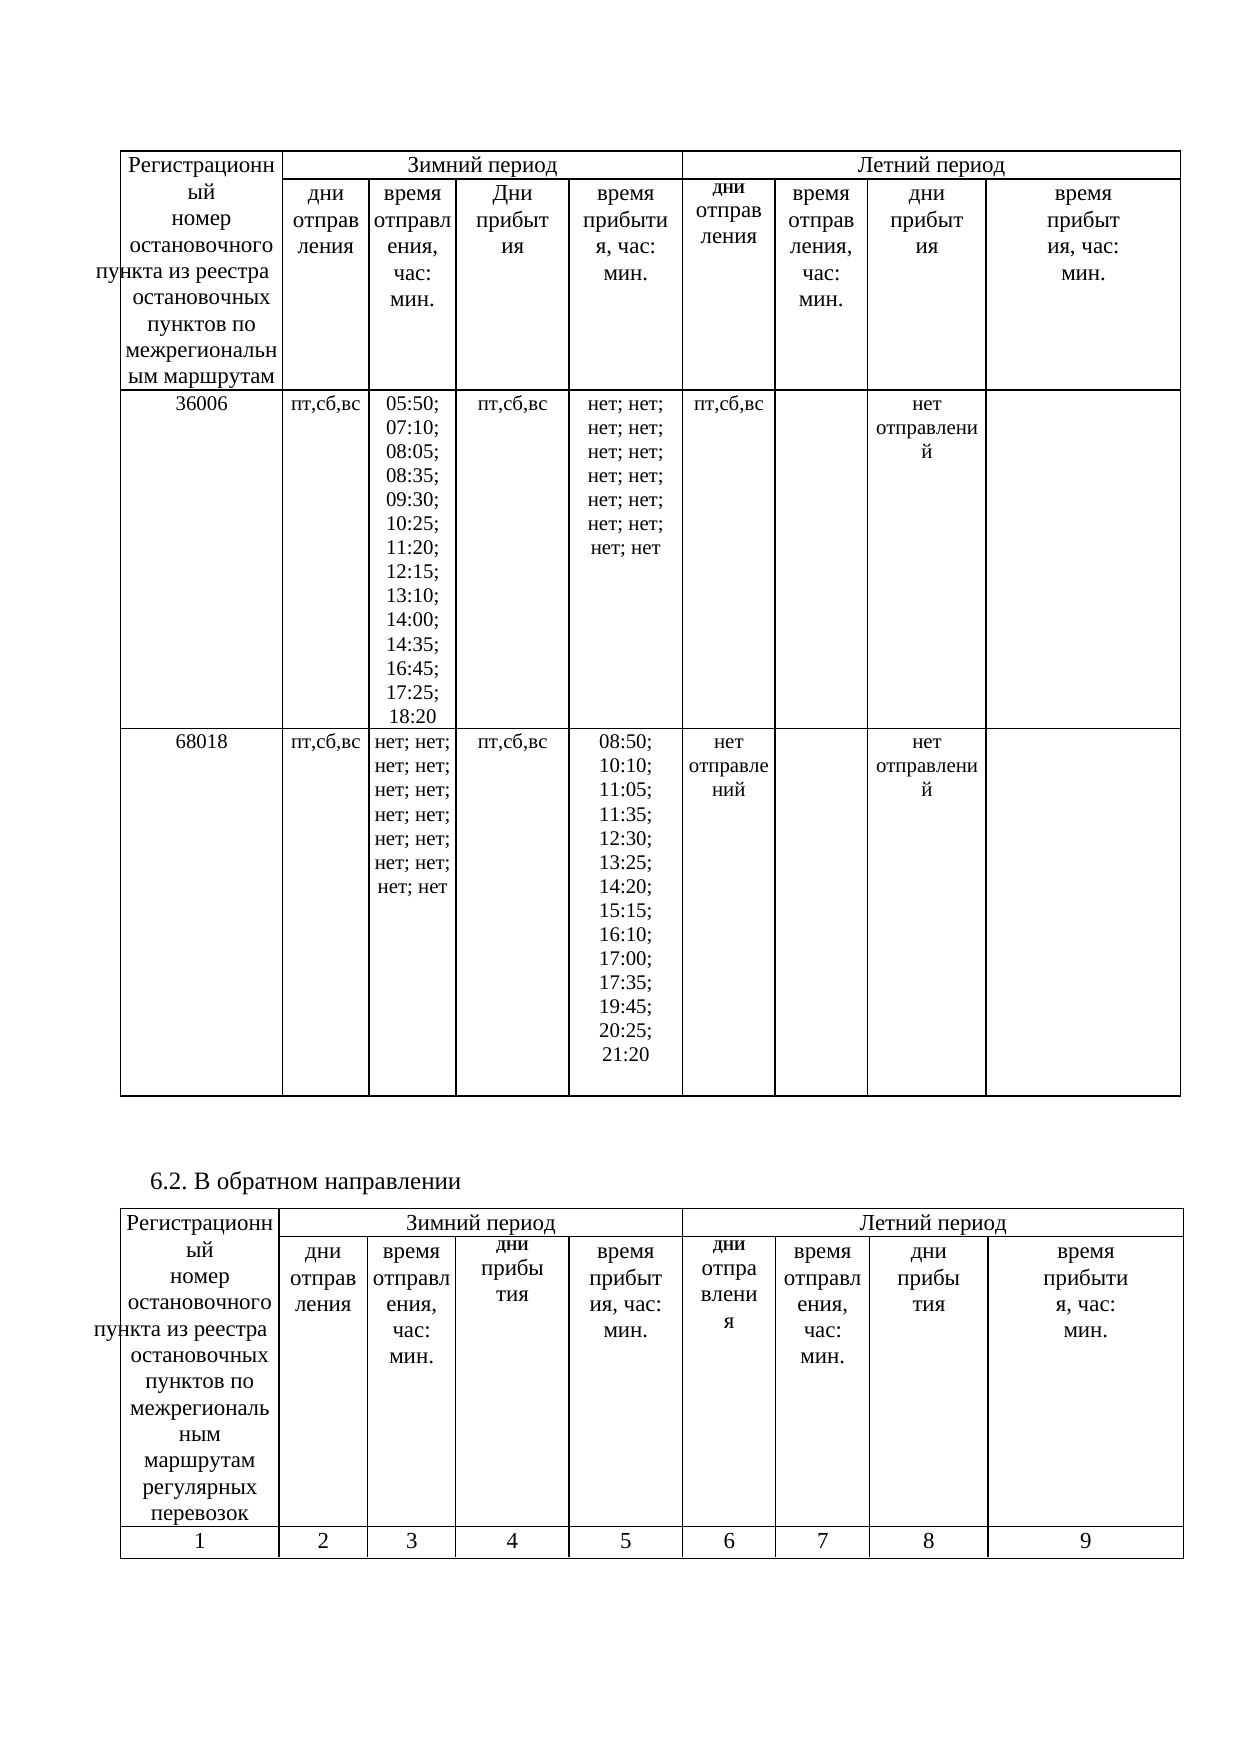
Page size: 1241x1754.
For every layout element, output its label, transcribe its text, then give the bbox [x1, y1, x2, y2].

table_cell нет отправлений [868, 391, 985, 728]
table_cell 36006 [121, 391, 282, 728]
table_cell время отправл ения, час: мин. [368, 1237, 455, 1526]
table_cell время отправл ения, час: мин. [776, 1237, 869, 1526]
table_cell [987, 729, 1180, 1095]
table_cell пт,сб,вс [683, 391, 774, 728]
text 6.2. В обратном направлении [150, 1166, 1090, 1195]
table_cell 4 [456, 1527, 568, 1557]
table_cell время прибыт ия, час: мин. [987, 180, 1180, 389]
table_cell пт,сб,вс [283, 391, 368, 728]
table_cell 2 [280, 1527, 367, 1557]
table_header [121, 152, 282, 389]
table_cell 08:50; 10:10; 11:05; 11:35; 12:30; 13:25; 14:20; 15:15; 16:10; 17:00; 17:35; 19:45; 20:25; 21:20 [570, 729, 682, 1095]
table_cell время прибыти я, час: мин. [570, 180, 682, 389]
table_cell [776, 391, 867, 728]
table_cell 7 [776, 1527, 869, 1557]
table_cell время отправл ения, час: мин. [370, 180, 455, 389]
table_cell 3 [368, 1527, 455, 1557]
table_cell [776, 729, 867, 1095]
table_header Зимний период [280, 1209, 682, 1236]
table_cell нет; нет; нет; нет; нет; нет; нет; нет; нет; нет; нет; нет; нет; нет [570, 391, 682, 728]
table_cell нет отправлений [683, 729, 774, 1095]
table_cell 8 [870, 1527, 987, 1557]
table_cell 9 [989, 1527, 1183, 1557]
table_cell время прибыт ия, час: мин. [570, 1237, 682, 1526]
table_cell 05:50; 07:10; 08:05; 08:35; 09:30; 10:25; 11:20; 12:15; 13:10; 14:00; 14:35; 16:45; 17:25; 18:20 [370, 391, 455, 728]
table_cell 68018 [121, 729, 282, 1095]
table_cell ДНИ отправ ления [683, 180, 774, 389]
table_cell пт,сб,вс [457, 391, 568, 728]
table_cell время отправ ления, час: мин. [776, 180, 867, 389]
table_cell Дни прибыт ия [457, 180, 568, 389]
table_cell 6 [683, 1527, 775, 1557]
table_cell ДНИ отпра влени я [683, 1237, 775, 1526]
table_cell пт,сб,вс [457, 729, 568, 1095]
table_cell дни отправ ления [280, 1237, 367, 1526]
table_cell дни прибы тия [870, 1237, 987, 1526]
table_cell дни отправ ления [283, 180, 368, 389]
table_cell ДНИ прибы тия [456, 1237, 568, 1526]
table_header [121, 1209, 278, 1526]
table_cell нет; нет; нет; нет; нет; нет; нет; нет; нет; нет; нет; нет; нет; нет [370, 729, 455, 1095]
table_cell пт,сб,вс [283, 729, 368, 1095]
table_header Летний период [683, 1209, 1183, 1236]
table_cell 5 [570, 1527, 682, 1557]
table_cell дни прибыт ия [868, 180, 985, 389]
table_header Летний период [683, 152, 1180, 178]
table_header Зимний период [283, 152, 682, 178]
table_cell нет отправлений [868, 729, 985, 1095]
table_cell [987, 391, 1180, 728]
table_cell время прибыти я, час: мин. [989, 1237, 1183, 1526]
table_cell 1 [121, 1527, 278, 1557]
